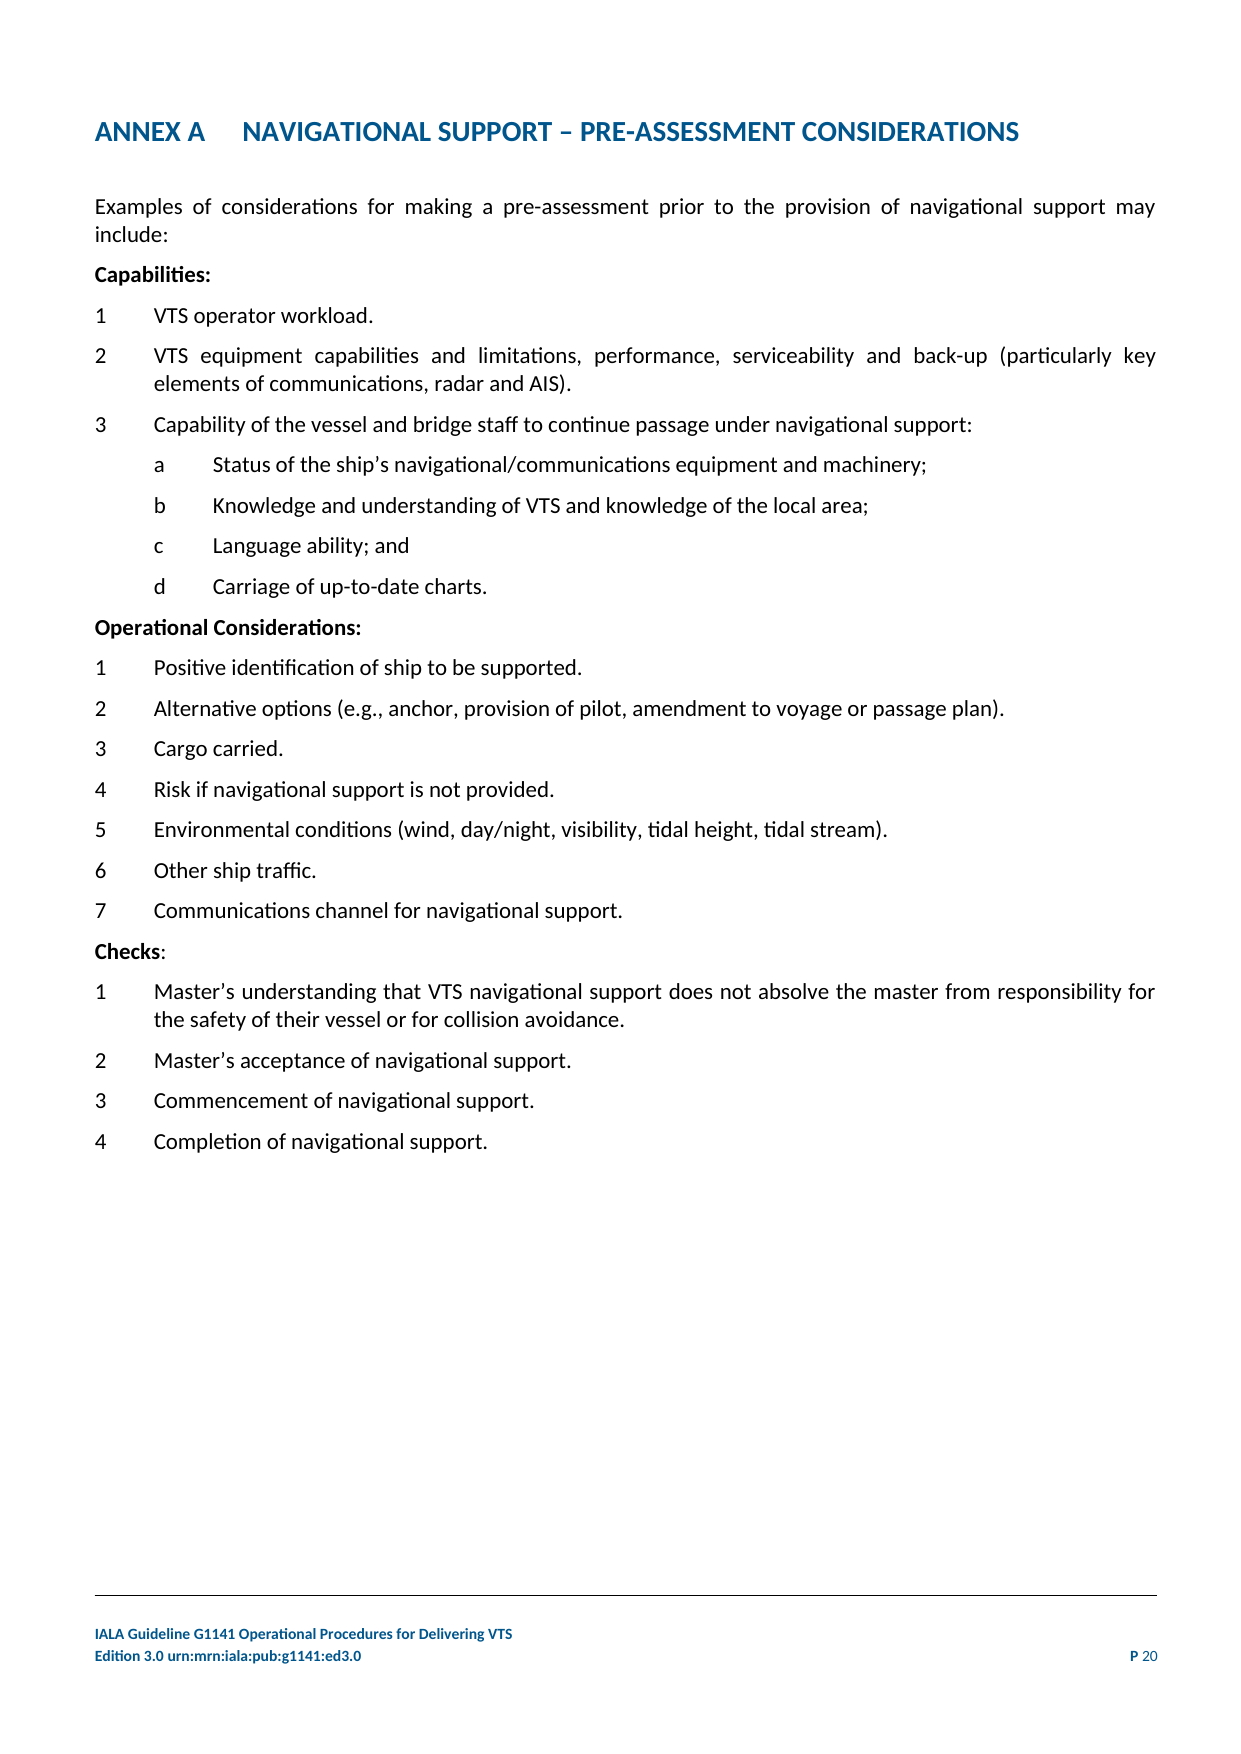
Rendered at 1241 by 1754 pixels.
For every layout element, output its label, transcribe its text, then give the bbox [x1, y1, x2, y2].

list Alternative options (e.g., anchor, provision of pilot, amendment to voyage or passage plan). [94, 694, 1157, 722]
list Communications channel for navigational support. [94, 896, 1157, 924]
list Capability of the vessel and bridge staff to continue passage under navigational support: [94, 410, 1157, 438]
text Examples of considerations for making a pre-assessment prior to the provision of navigational support may include: [94, 192, 1157, 248]
list Positive identification of ship to be supported. [94, 653, 1157, 681]
list Checks: [94, 937, 1157, 965]
text Capabilities: [94, 261, 1157, 288]
list Risk if navigational support is not provided. [94, 775, 1157, 803]
list Language ability; and [153, 532, 1157, 560]
list Completion of navigational support. [94, 1127, 1157, 1155]
list VTS equipment capabilities and limitations, performance, serviceability and back-up (particularly key elements of communications, radar and AIS). [94, 342, 1157, 398]
list Cargo carried. [94, 734, 1157, 762]
list Other ship traffic. [94, 856, 1157, 884]
list Knowledge and understanding of VTS and knowledge of the local area; [153, 491, 1157, 519]
list Master’s understanding that VTS navigational support does not absolve the master from responsibility for the safety of their vessel or for collision avoidance. [94, 977, 1157, 1033]
list VTS operator workload. [94, 301, 1157, 329]
text NAVIGATIONAL Support – Pre-Assessment considerations [94, 113, 1157, 149]
list Master’s acceptance of navigational support. [94, 1046, 1157, 1074]
list Environmental conditions (wind, day/night, visibility, tidal height, tidal stream). [94, 815, 1157, 843]
list Carriage of up-to-date charts. [153, 572, 1157, 600]
list Commencement of navigational support. [94, 1086, 1157, 1114]
list Operational Considerations: [94, 613, 1157, 641]
list Status of the ship’s navigational/communications equipment and machinery; [153, 451, 1157, 479]
